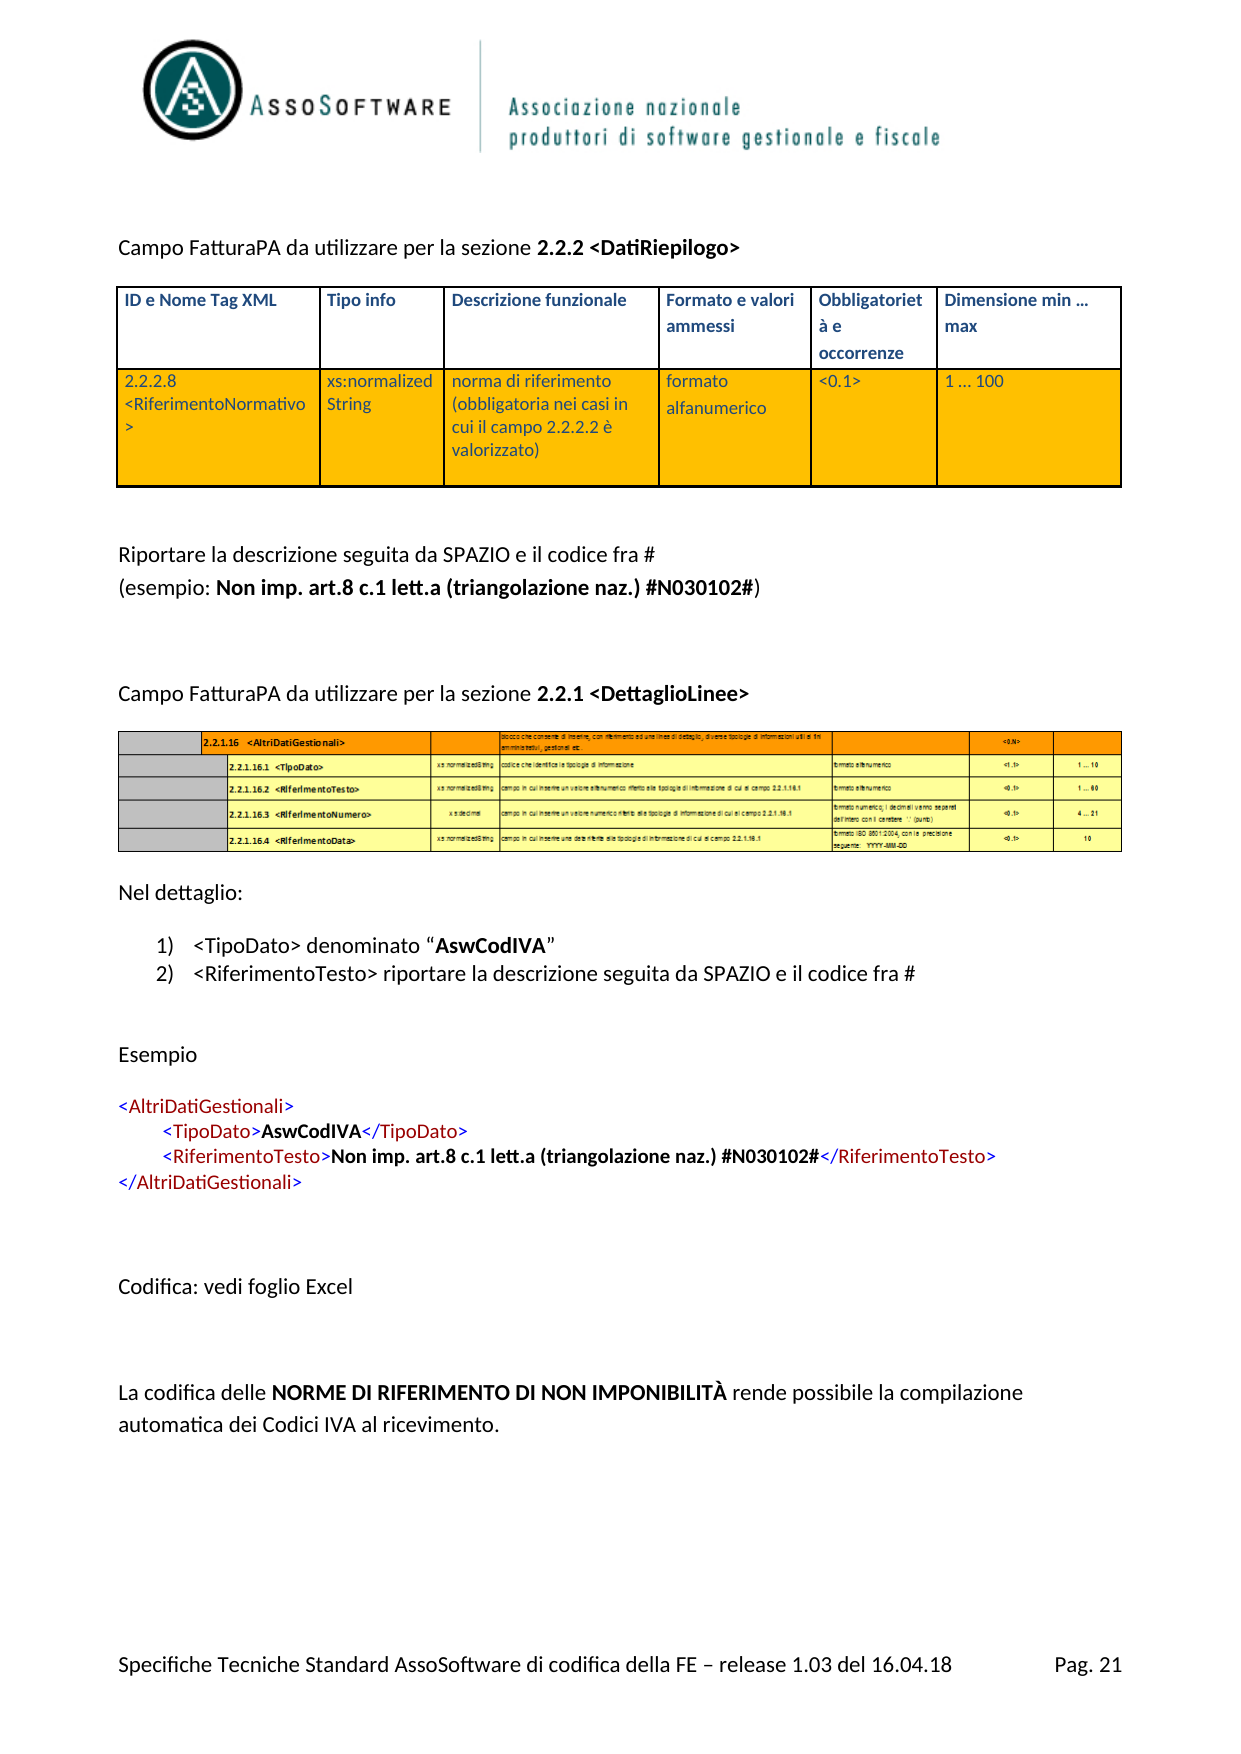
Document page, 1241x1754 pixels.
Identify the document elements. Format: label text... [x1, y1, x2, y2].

table_cell formato alfanumerico [660, 370, 810, 485]
text </AltriDatiGestionali> [118, 1169, 1122, 1194]
text <AltriDatiGestionali> [118, 1093, 1122, 1118]
table_header ID e Nome Tag XML [118, 288, 319, 368]
list <TipoDato> denominato “AswCodIVA” [156, 931, 1122, 959]
table_cell xs:normalizedString [321, 370, 443, 485]
table_header Descrizione funzionale [445, 288, 658, 368]
text Nel dettaglio: [118, 878, 1122, 906]
text La codifica delle NORME DI RIFERIMENTO DI NON IMPONIBILITÀ rende possibile la compilazione automatica dei Codici IVA al ricevimento. [118, 1378, 1122, 1438]
text <RiferimentoTesto>Non imp. art.8 c.1 lett.a (triangolazione naz.) #N030102#</RiferimentoTesto> [118, 1144, 1122, 1169]
table_cell <0.1> [812, 370, 936, 485]
text Riportare la descrizione seguita da SPAZIO e il codice fra # (esempio: Non imp. art.8 c.1 lett.a (triangolazione naz.) #N030102#) [118, 541, 1122, 601]
table_header Obbligatorietà e occorrenze [812, 288, 936, 368]
text Esempio [118, 1040, 1122, 1068]
table_header Tipo info [321, 288, 443, 368]
text Campo FatturaPA da utilizzare per la sezione 2.2.2 <DatiRiepilogo> [118, 233, 1122, 261]
table_cell norma di riferimento (obbligatoria nei casi in cui il campo 2.2.2.2 è valorizzato) [445, 370, 658, 485]
table_cell 2.2.2.8 <RiferimentoNormativo> [118, 370, 319, 485]
table_header Formato e valori ammessi [660, 288, 810, 368]
text Codifica: vedi foglio Excel [118, 1272, 1122, 1300]
text Campo FatturaPA da utilizzare per la sezione 2.2.1 <DettaglioLinee> [118, 679, 1122, 707]
picture [118, 6, 1123, 153]
list <RiferimentoTesto> riportare la descrizione seguita da SPAZIO e il codice fra # [156, 959, 1122, 987]
table_cell 1 … 100 [938, 370, 1120, 485]
table_header Dimensione min … max [938, 288, 1120, 368]
text <TipoDato>AswCodIVA</TipoDato> [118, 1118, 1122, 1144]
picture [118, 731, 1123, 853]
